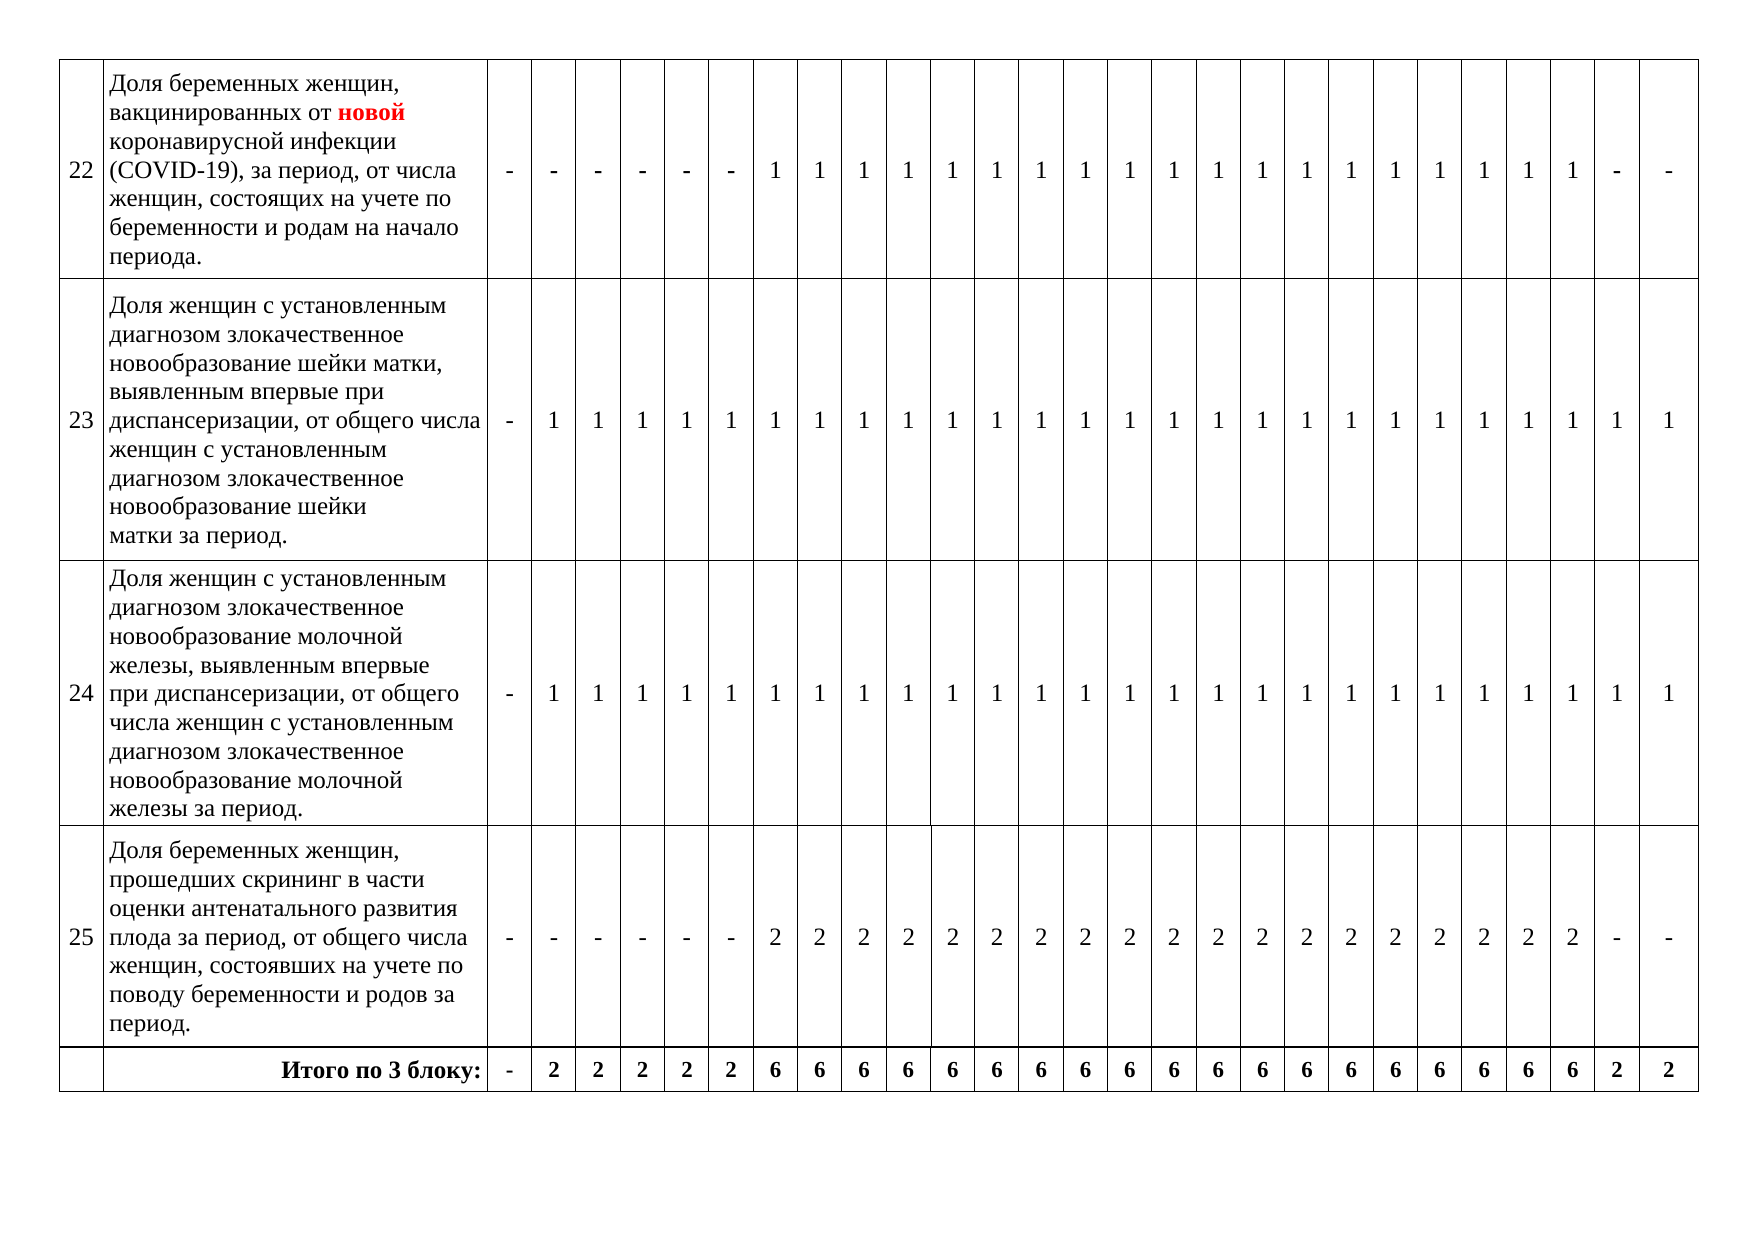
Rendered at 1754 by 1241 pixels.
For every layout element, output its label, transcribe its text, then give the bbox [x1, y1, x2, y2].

table_cell - [709, 826, 753, 1046]
table_cell 6 [798, 1048, 841, 1091]
table_cell 2 [975, 826, 1018, 1046]
table_cell 1 [887, 561, 930, 825]
table_cell 1 [887, 60, 930, 278]
table_cell 23 [60, 279, 103, 560]
table_cell 1 [975, 60, 1018, 278]
table_cell 2 [576, 1048, 620, 1091]
table_cell 1 [1152, 561, 1196, 825]
table_cell 6 [1507, 1048, 1550, 1091]
table_cell - [576, 826, 620, 1046]
table_cell 1 [1197, 279, 1240, 560]
table_cell 2 [1152, 826, 1196, 1046]
table_cell 2 [887, 826, 931, 1046]
table_cell 1 [887, 279, 930, 560]
table_cell 6 [754, 1048, 797, 1091]
table_cell 2 [1640, 1048, 1698, 1091]
table_cell 1 [931, 60, 974, 278]
table_cell 2 [1329, 826, 1373, 1046]
table_cell - [1595, 826, 1639, 1046]
table_cell 6 [1329, 1048, 1373, 1091]
table_cell 2 [1551, 826, 1594, 1046]
table_cell 1 [1108, 60, 1151, 278]
table_cell 2 [532, 1048, 575, 1091]
table_cell 1 [1241, 561, 1284, 825]
table_cell 6 [842, 1048, 886, 1091]
table_cell 2 [621, 1048, 664, 1091]
table_cell - [488, 826, 531, 1046]
table_cell 1 [1019, 279, 1063, 560]
table_cell 1 [1064, 279, 1107, 560]
table_cell Доля женщин с установленным диагнозом злокачественное новообразование шейки матки, выявленным впервые при диспансеризации, от общего числа женщин с установленным диагнозом злокачественное новообразование шейки матки за период. [104, 279, 487, 560]
table_cell 2 [1064, 826, 1107, 1046]
table_cell 2 [798, 826, 841, 1046]
table_cell 2 [932, 826, 974, 1046]
table_cell 6 [1197, 1048, 1240, 1091]
table_cell 1 [1640, 561, 1698, 825]
table_cell 1 [1507, 60, 1550, 278]
table_cell 1 [1197, 60, 1240, 278]
table_cell 1 [1374, 279, 1417, 560]
table_cell 1 [1640, 279, 1698, 560]
table_cell 6 [1019, 1048, 1063, 1091]
table_cell Доля беременных женщин, вакцинированных от новой коронавирусной инфекции (COVID-19), за период, от числа женщин, состоящих на учете по беременности и родам на начало периода. [104, 60, 487, 278]
table_cell 6 [887, 1048, 930, 1091]
table_cell Итого по 3 блоку: [104, 1048, 487, 1091]
table_cell - [532, 826, 575, 1046]
table_cell 1 [1462, 60, 1506, 278]
table_cell 1 [1551, 561, 1594, 825]
table_cell 1 [1329, 561, 1373, 825]
table_cell 1 [1064, 60, 1107, 278]
table_cell 1 [621, 561, 664, 825]
table_cell 1 [1064, 561, 1107, 825]
table_cell 1 [842, 60, 886, 278]
table_cell 6 [1241, 1048, 1284, 1091]
table_cell 1 [1329, 279, 1373, 560]
table_cell 2 [709, 1048, 753, 1091]
table_cell 24 [60, 561, 103, 825]
table_cell - [488, 279, 531, 560]
table_cell - [1640, 60, 1698, 278]
table_cell - [665, 60, 708, 278]
table_cell 6 [1374, 1048, 1417, 1091]
table_cell 1 [576, 561, 620, 825]
table_cell 1 [665, 279, 708, 560]
table_cell 1 [1418, 60, 1461, 278]
table_cell 1 [1551, 279, 1594, 560]
table_cell 2 [1418, 826, 1461, 1046]
table_cell 2 [1197, 826, 1240, 1046]
table_cell 1 [1374, 60, 1417, 278]
table_cell 2 [665, 1048, 708, 1091]
table_cell 1 [1507, 279, 1550, 560]
table_cell - [1595, 60, 1639, 278]
table_cell 1 [1241, 60, 1284, 278]
table_cell 1 [1507, 561, 1550, 825]
table_cell 1 [1285, 60, 1328, 278]
table_cell 2 [842, 826, 886, 1046]
table_cell 2 [754, 826, 797, 1046]
table_cell 1 [1285, 279, 1328, 560]
table_cell - [1640, 826, 1698, 1046]
table_cell 1 [1595, 279, 1639, 560]
table_cell 1 [1418, 561, 1461, 825]
table_cell 2 [1462, 826, 1506, 1046]
table_cell 2 [1374, 826, 1417, 1046]
table_cell 1 [665, 561, 708, 825]
table_cell 1 [754, 279, 797, 560]
table_cell 1 [754, 561, 797, 825]
table_cell - [488, 561, 531, 825]
table_cell 1 [842, 279, 886, 560]
table_cell - [709, 60, 753, 278]
table_cell - [665, 826, 708, 1046]
table_cell 2 [1019, 826, 1063, 1046]
table_cell - [576, 60, 620, 278]
table_cell 1 [1108, 561, 1151, 825]
table_cell 1 [1197, 561, 1240, 825]
table_cell 22 [60, 60, 103, 278]
table_cell - [488, 1048, 531, 1091]
table_cell [60, 1048, 103, 1091]
table_cell 1 [975, 279, 1018, 560]
table_cell 1 [1329, 60, 1373, 278]
table_cell 25 [60, 826, 103, 1046]
table_cell 6 [1108, 1048, 1151, 1091]
table_cell 1 [931, 561, 974, 825]
table_cell - [621, 826, 664, 1046]
table_cell 1 [1152, 279, 1196, 560]
table_cell 1 [1595, 561, 1639, 825]
table_cell 1 [975, 561, 1018, 825]
table_cell 1 [931, 279, 974, 560]
table_cell - [532, 60, 575, 278]
table_cell 1 [621, 279, 664, 560]
table_cell 1 [1152, 60, 1196, 278]
table_cell Доля женщин с установленным диагнозом злокачественное новообразование молочной железы, выявленным впервые при диспансеризации, от общего числа женщин с установленным диагнозом злокачественное новообразование молочной железы за период. [104, 561, 487, 825]
table_cell 6 [1551, 1048, 1594, 1091]
table_cell 1 [1551, 60, 1594, 278]
table_cell 1 [1462, 279, 1506, 560]
table_cell 1 [709, 561, 753, 825]
table_cell 6 [1418, 1048, 1461, 1091]
table_cell 2 [1285, 826, 1328, 1046]
table_cell - [488, 60, 531, 278]
table_cell 2 [1595, 1048, 1639, 1091]
table_cell 1 [532, 561, 575, 825]
table_cell 1 [1462, 561, 1506, 825]
table_cell 1 [709, 279, 753, 560]
table_cell 1 [576, 279, 620, 560]
table_cell 2 [1241, 826, 1284, 1046]
table_cell 6 [1462, 1048, 1506, 1091]
table_cell 1 [1418, 279, 1461, 560]
table_cell 1 [532, 279, 575, 560]
table_cell 1 [842, 561, 886, 825]
table_cell 1 [1019, 561, 1063, 825]
table_cell 1 [1019, 60, 1063, 278]
table_cell 6 [1152, 1048, 1196, 1091]
table_cell 1 [1374, 561, 1417, 825]
table_cell 2 [1108, 826, 1151, 1046]
table_cell 1 [798, 279, 841, 560]
table_cell Доля беременных женщин, прошедших скрининг в части оценки антенатального развития плода за период, от общего числа женщин, состоявших на учете по поводу беременности и родов за период. [104, 826, 487, 1046]
table_cell 1 [798, 561, 841, 825]
table_cell 1 [798, 60, 841, 278]
table_cell 6 [931, 1048, 974, 1091]
table_cell 6 [1285, 1048, 1328, 1091]
table_cell - [621, 60, 664, 278]
table_cell 1 [754, 60, 797, 278]
table_cell 2 [1507, 826, 1550, 1046]
table_cell 1 [1241, 279, 1284, 560]
table_cell 6 [1064, 1048, 1107, 1091]
table_cell 6 [975, 1048, 1018, 1091]
table_cell 1 [1285, 561, 1328, 825]
table_cell 1 [1108, 279, 1151, 560]
